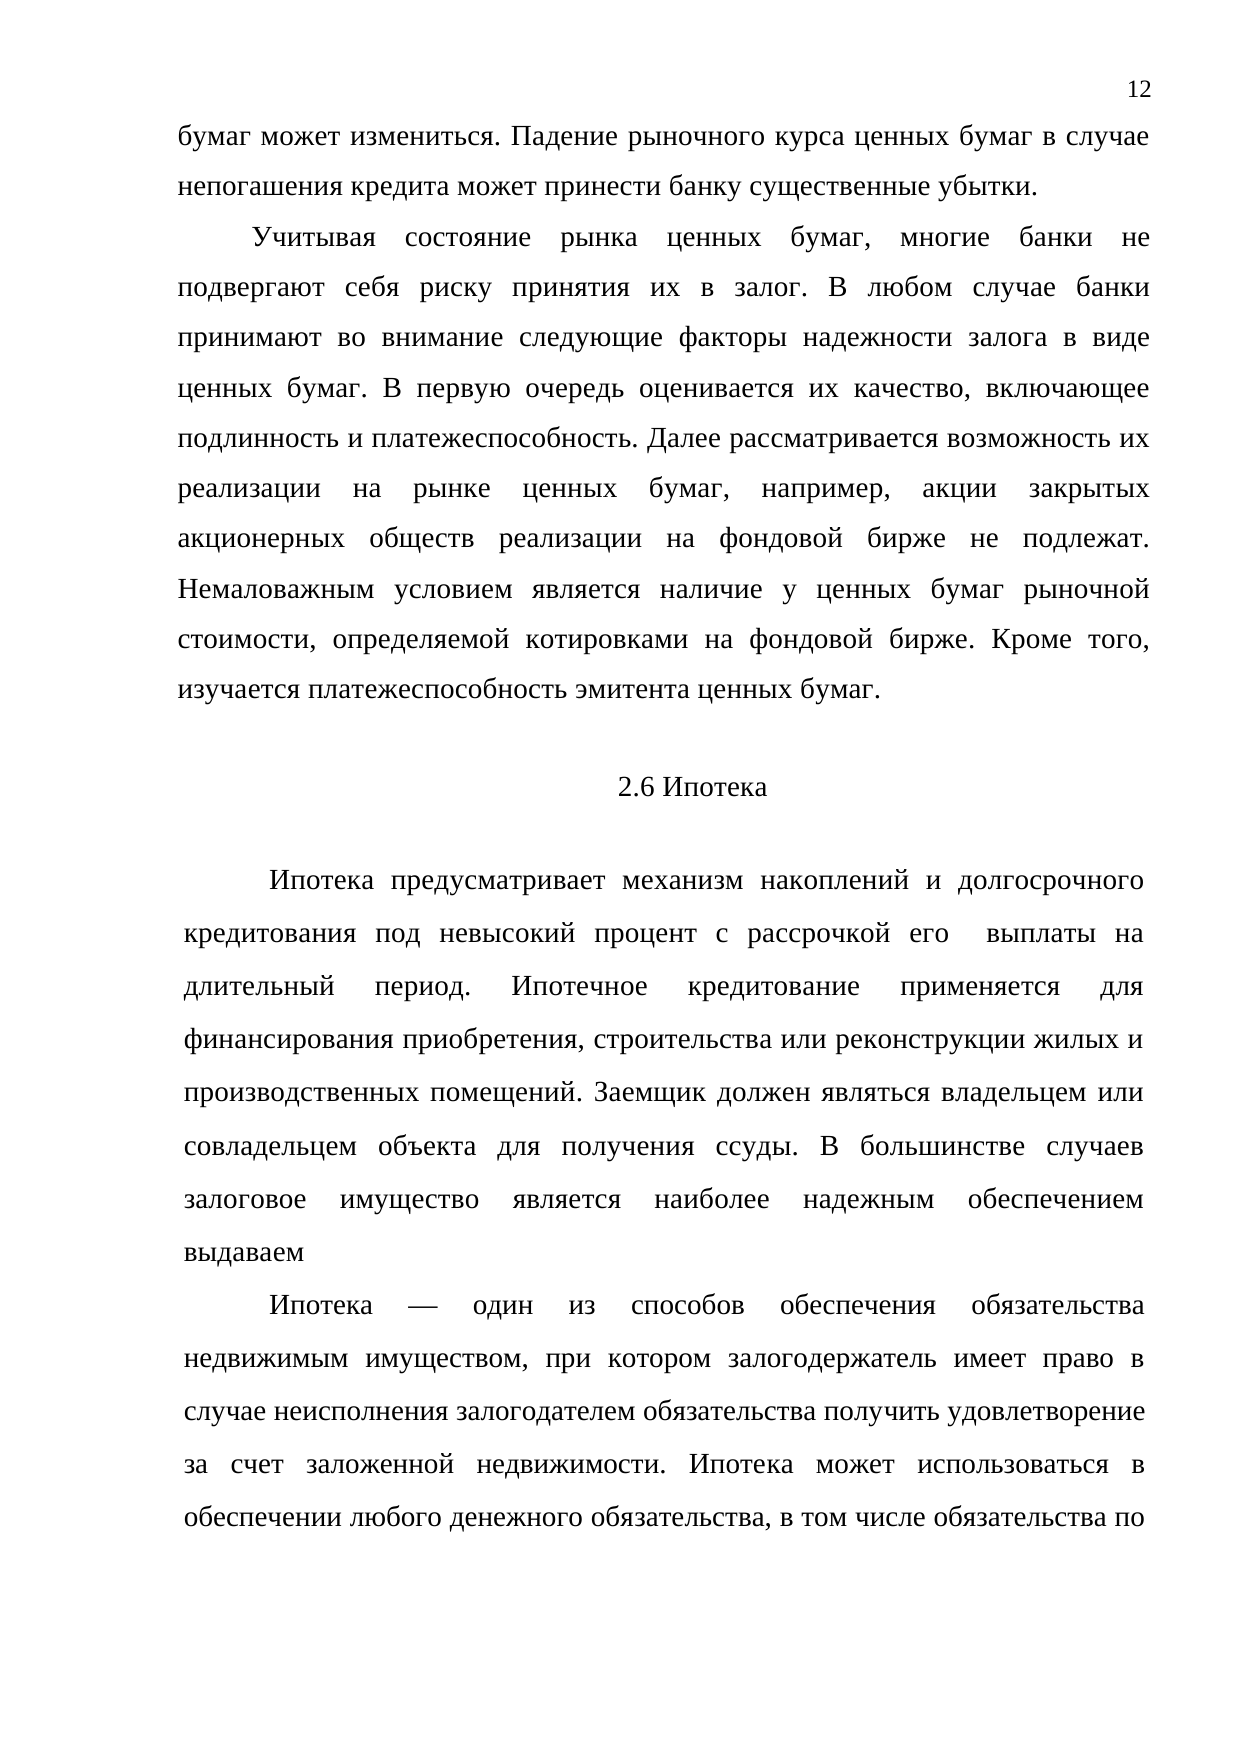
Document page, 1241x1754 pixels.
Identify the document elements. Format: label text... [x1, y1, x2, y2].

text Учитывая состояние рынка ценных бумаг, многие банки не подвергают себя риску принятия их в залог. В любом случае банки принимают во внимание следующие факторы надежности залога в виде ценных бумаг. В первую очередь оценивается их качество, включающее подлинность и платежеспособность. Далее рассматривается возможность их реализации на рынке ценных бумаг, например, акции закрытых акционерных обществ реализации на фондовой бирже не подлежат. Немаловажным условием является наличие у ценных бумаг рыночной стоимости, определяемой котировками на фондовой бирже. Кроме того, изучается платежеспособность эмитента ценных бумаг. [177, 219, 1152, 705]
text Ипотека предусматривает механизм накоплений и долгосрочного кредитования под невысокий процент с рассрочкой его выплаты на длительный период. Ипотечное кредитование применяется для финансирования приобретения, строительства или реконструкции жилых и производственных помещений. Заемщик должен являться владельцем или совладельцем объекта для получения ссуды. В большинстве случаев залоговое имущество является наиболее надежным обеспечением выдаваем [183, 847, 1145, 1272]
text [183, 1272, 1145, 1537]
text 2.6 Ипотека [177, 763, 1152, 805]
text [177, 118, 1152, 202]
